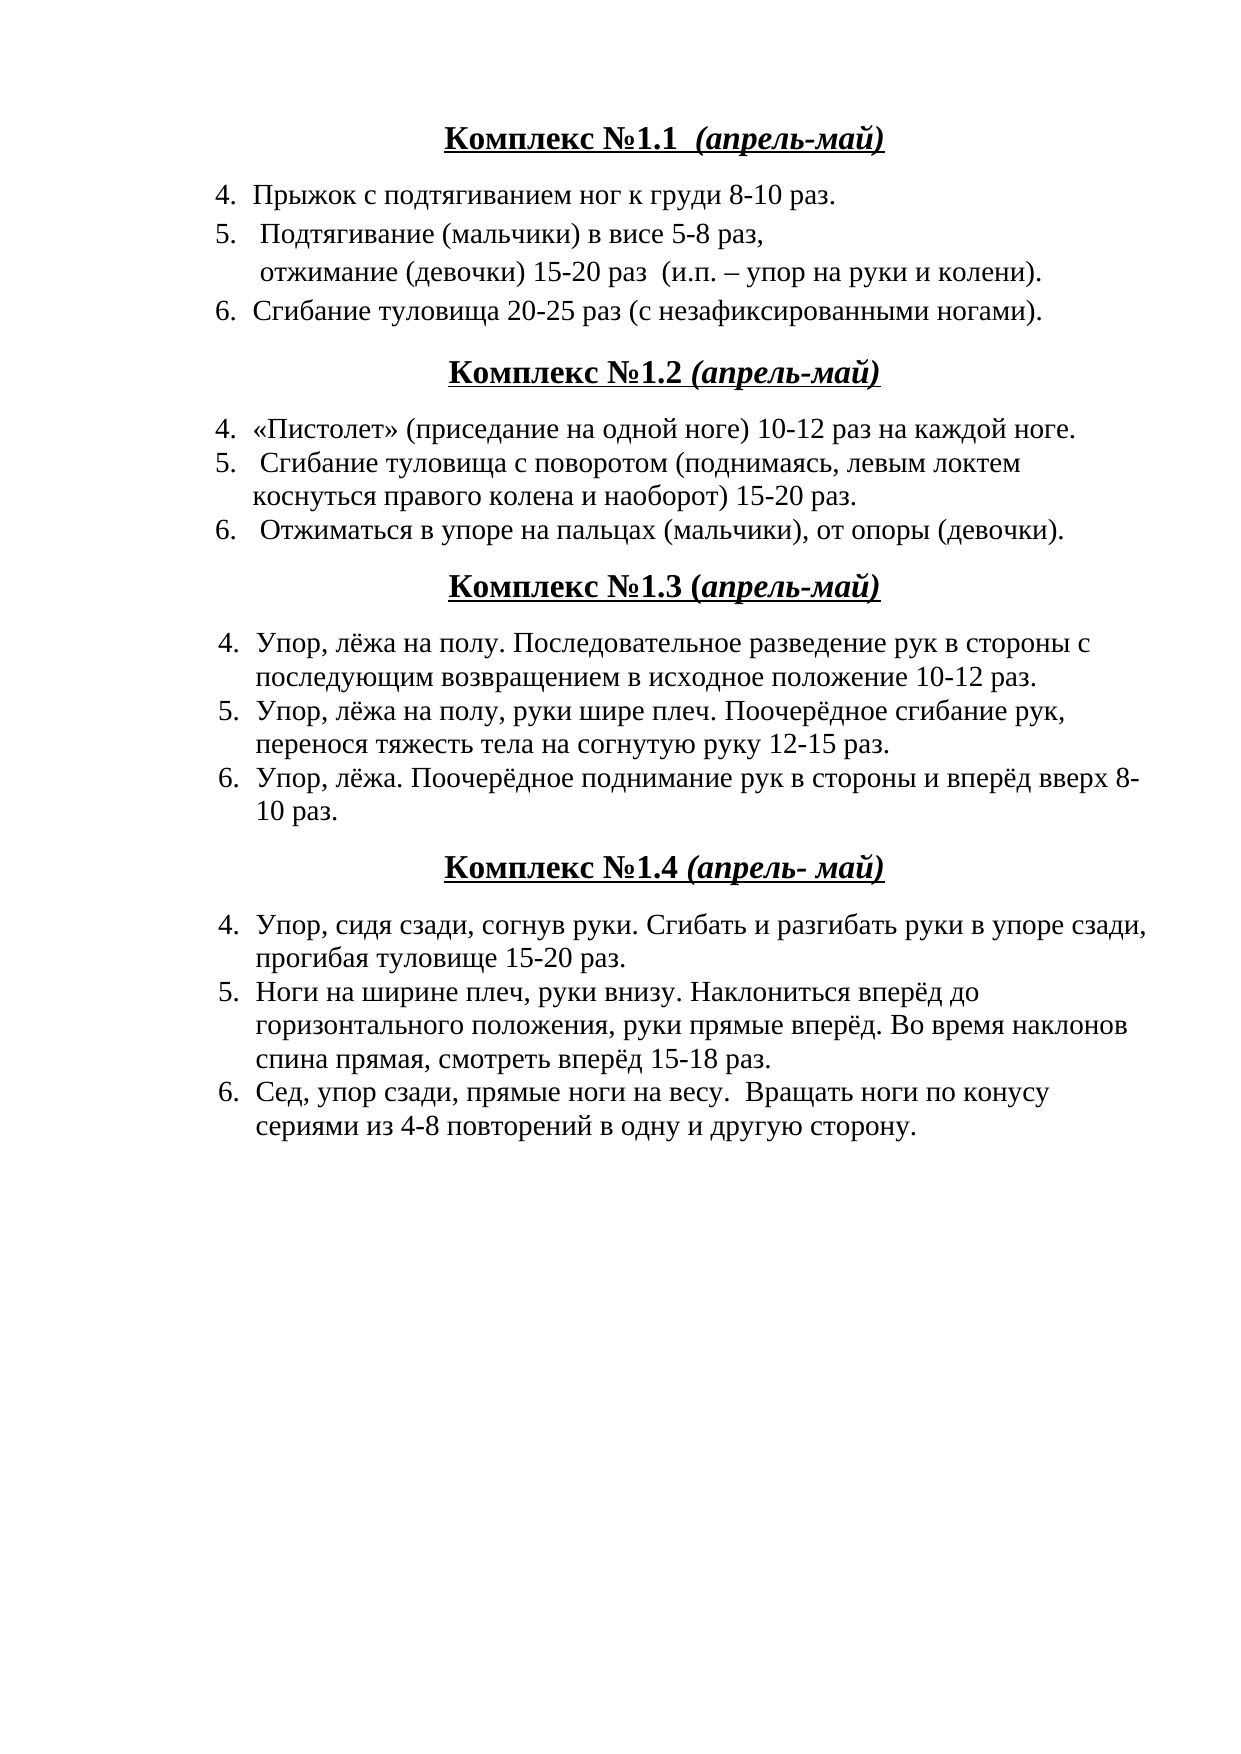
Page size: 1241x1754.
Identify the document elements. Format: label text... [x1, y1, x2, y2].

list Сгибание туловища 20-25 раз (с незафиксированными ногами). [215, 293, 1152, 326]
list Упор, лёжа на полу. Последовательное разведение рук в стороны с последующим возвращением в исходное положение 10-12 раз. [218, 626, 1152, 693]
list Упор, лёжа на полу, руки шире плеч. Поочерёдное сгибание рук, перенося тяжесть тела на согнутую руку 12-15 раз. [218, 693, 1152, 760]
list «Пистолет» (приседание на одной ноге) 10-12 раз на каждой ноге. [215, 411, 1152, 445]
list Сед, упор сзади, прямые ноги на весу. Вращать ноги по конусу сериями из 4-8 повторений в одну и другую сторону. [218, 1074, 1152, 1142]
text Комплекс №1.4 (апрель- май) [177, 848, 1152, 886]
list Упор, лёжа. Поочерёдное поднимание рук в стороны и вперёд вверх 8-10 раз. [218, 760, 1152, 827]
text Комплекс №1.2 (апрель-май) [177, 352, 1152, 391]
list отжимание (девочки) 15-20 раз (и.п. – упор на руки и колени). [252, 254, 1152, 288]
list Ноги на ширине плеч, руки внизу. Наклониться вперёд до горизонтального положения, руки прямые вперёд. Во время наклонов спина прямая, смотреть вперёд 15-18 раз. [218, 974, 1152, 1074]
list Упор, сидя сзади, согнув руки. Сгибать и разгибать руки в упоре сзади, прогибая туловище 15-20 раз. [218, 907, 1152, 974]
list Отжиматься в упоре на пальцах (мальчики), от опоры (девочки). [215, 512, 1152, 546]
list Сгибание туловища с поворотом (поднимаясь, левым локтем коснуться правого колена и наоборот) 15-20 раз. [215, 445, 1152, 512]
text Комплекс №1.3 (апрель-май) [177, 566, 1152, 605]
list Прыжок с подтягиванием ног к груди 8-10 раз. [215, 177, 1152, 211]
text Комплекс №1.1 (апрель-май) [177, 118, 1152, 156]
list Подтягивание (мальчики) в висе 5-8 раз, [215, 216, 1152, 249]
